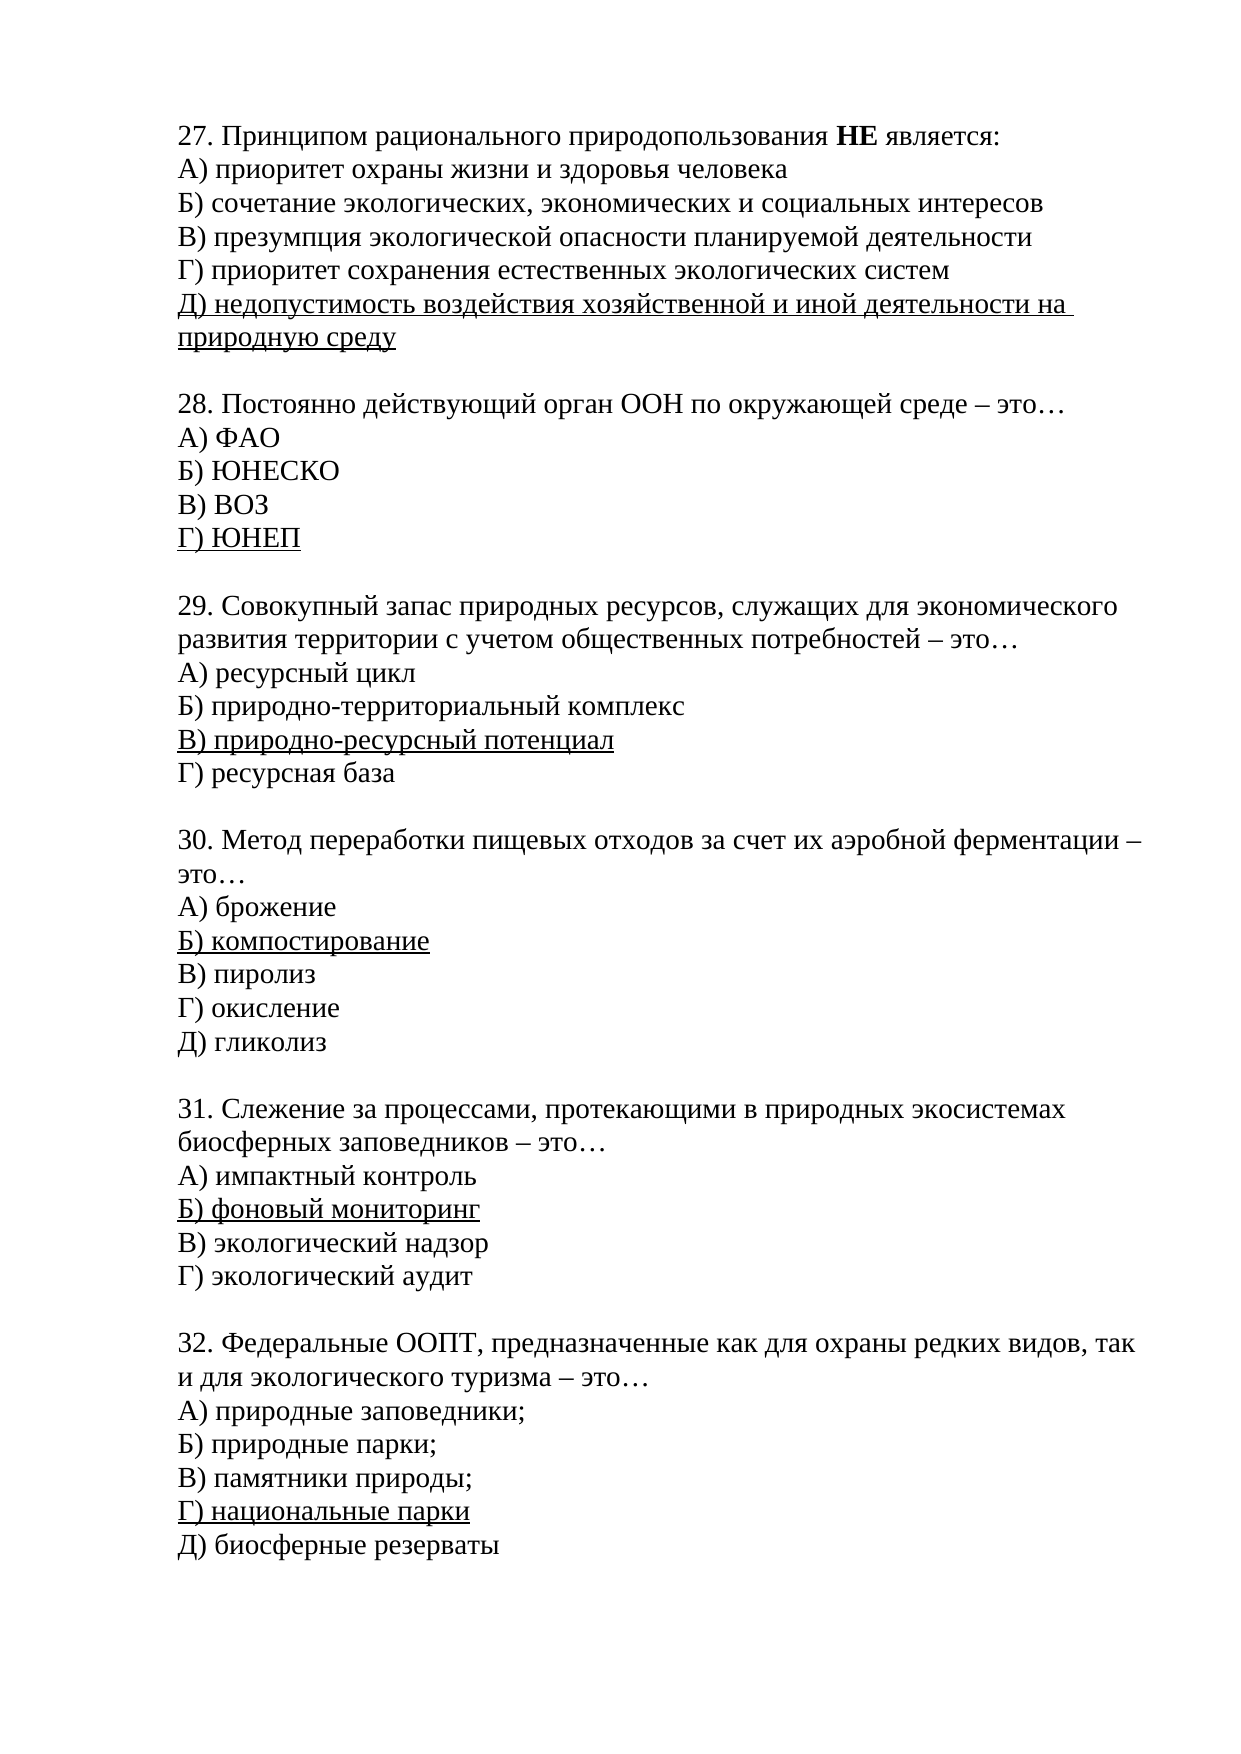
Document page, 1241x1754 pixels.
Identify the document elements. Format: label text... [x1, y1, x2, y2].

text В) презумпция экологической опасности планируемой деятельности [177, 219, 1152, 252]
text Г) приоритет сохранения естественных экологических систем [177, 252, 1152, 286]
text Г) национальные парки [177, 1493, 1152, 1527]
text 27. Принципом рационального природопользования НЕ является: [177, 118, 1152, 152]
text А) приоритет охраны жизни и здоровья человека [177, 152, 1152, 185]
text 28. Постоянно действующий орган ООН по окружающей среде – это… [177, 386, 1152, 420]
text 31. Слежение за процессами, протекающими в природных экосистемах биосферных заповедников – это… [177, 1091, 1152, 1158]
text А) ресурсный цикл [177, 655, 1152, 688]
text Б) природные парки; [177, 1426, 1152, 1460]
text А) ФАО [177, 420, 1152, 453]
text Б) фоновый мониторинг [177, 1191, 1152, 1225]
text Г) ресурсная база [177, 755, 1152, 789]
text Г) ЮНЕП [177, 521, 1152, 554]
text 32. Федеральные ООПТ, предназначенные как для охраны редких видов, так и для экологического туризма – это… [177, 1326, 1152, 1393]
text В) природно-ресурсный потенциал [177, 722, 1152, 755]
text В) пиролиз [177, 957, 1152, 990]
text В) памятники природы; [177, 1460, 1152, 1493]
text В) экологический надзор [177, 1225, 1152, 1258]
text Д) недопустимость воздействия хозяйственной и иной деятельности на природную среду [177, 286, 1152, 353]
text А) брожение [177, 889, 1152, 923]
text 30. Метод переработки пищевых отходов за счет их аэробной ферментации – это… [177, 822, 1152, 889]
text Б) компостирование [177, 923, 1152, 957]
text В) ВОЗ [177, 487, 1152, 521]
text Б) ЮНЕСКО [177, 453, 1152, 487]
text А) импактный контроль [177, 1158, 1152, 1191]
text А) природные заповедники; [177, 1393, 1152, 1426]
text Б) сочетание экологических, экономических и социальных интересов [177, 185, 1152, 219]
text Д) биосферные резерваты [177, 1527, 1152, 1560]
text 29. Совокупный запас природных ресурсов, служащих для экономического развития территории с учетом общественных потребностей – это… [177, 588, 1152, 655]
text Б) природно-территориальный комплекс [177, 688, 1152, 722]
text Д) гликолиз [177, 1024, 1152, 1057]
text Г) экологический аудит [177, 1258, 1152, 1292]
text Г) окисление [177, 990, 1152, 1024]
